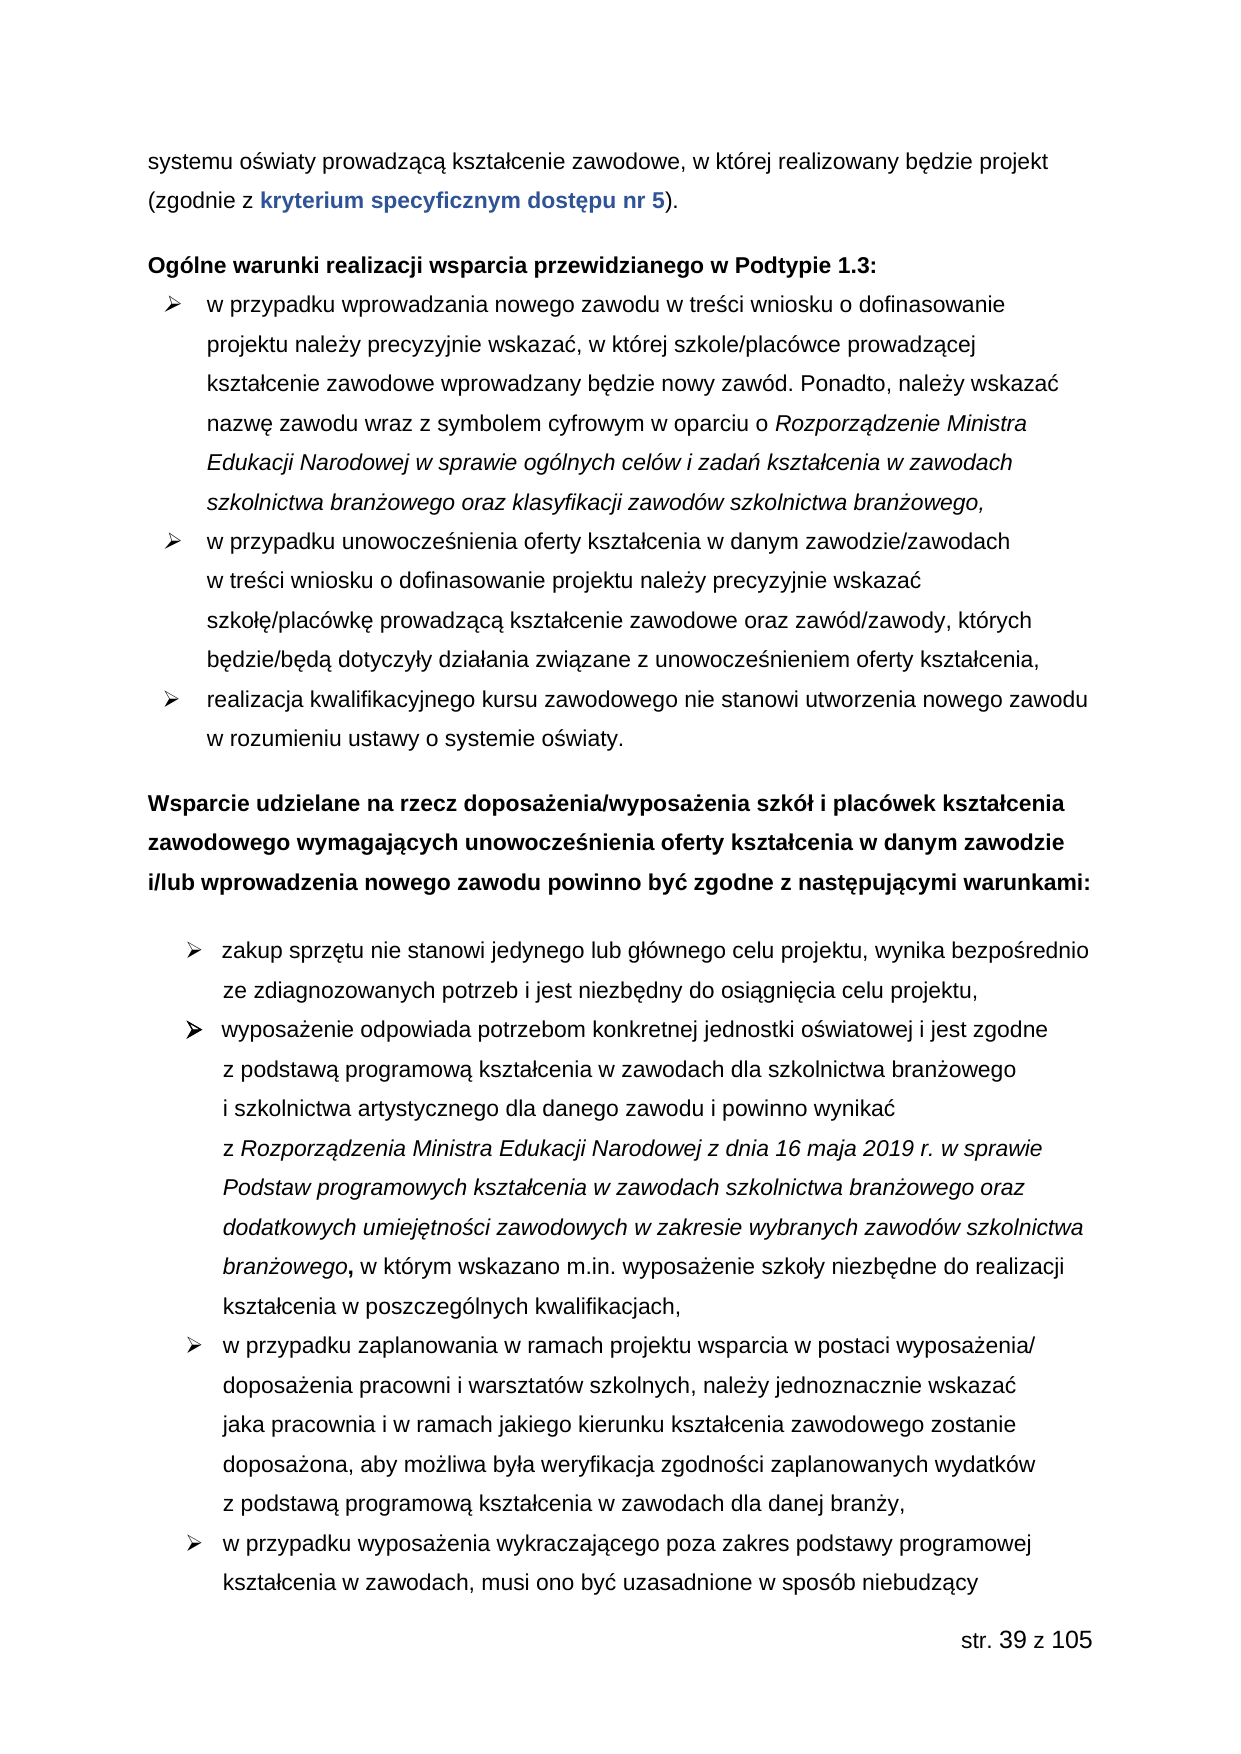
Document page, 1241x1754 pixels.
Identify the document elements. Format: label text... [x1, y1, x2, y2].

list w przypadku zaplanowania w ramach projektu wsparcia w postaci wyposażenia/ doposażenia pracowni i warsztatów szkolnych, należy jednoznacznie wskazać jaka pracownia i w ramach jakiego kierunku kształcenia zawodowego zostanie doposażona, aby możliwa była weryfikacja zgodności zaplanowanych wydatków z podstawą programową kształcenia w zawodach dla danej branży, [185, 1332, 1093, 1516]
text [148, 148, 1093, 213]
list wyposażenie odpowiada potrzebom konkretnej jednostki oświatowej i jest zgodne z podstawą programową kształcenia w zawodach dla szkolnictwa branżowego i szkolnictwa artystycznego dla danego zawodu i powinno wynikać z Rozporządzenia Ministra Edukacji Narodowej z dnia 16 maja 2019 r. w sprawie Podstaw programowych kształcenia w zawodach szkolnictwa branżowego oraz dodatkowych umiejętności zawodowych w zakresie wybranych zawodów szkolnictwa branżowego, w którym wskazano m.in. wyposażenie szkoły niezbędne do realizacji kształcenia w poszczególnych kwalifikacjach, [185, 1016, 1093, 1319]
list Ogólne warunki realizacji wsparcia przewidzianego w Podtypie 1.3: [148, 252, 1093, 278]
text Wsparcie udzielane na rzecz doposażenia/wyposażenia szkół i placówek kształcenia zawodowego wymagających unowocześnienia oferty kształcenia w danym zawodzie i/lub wprowadzenia nowego zawodu powinno być zgodne z następującymi warunkami: [148, 790, 1093, 895]
list w przypadku unowocześnienia oferty kształcenia w danym zawodzie/zawodach w treści wniosku o dofinasowanie projektu należy precyzyjnie wskazać szkołę/placówkę prowadzącą kształcenie zawodowe oraz zawód/zawody, których będzie/będą dotyczyły działania związane z unowocześnieniem oferty kształcenia, [162, 528, 1093, 673]
list realizacja kwalifikacyjnego kursu zawodowego nie stanowi utworzenia nowego zawodu w rozumieniu ustawy o systemie oświaty. [162, 686, 1093, 752]
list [185, 1529, 1093, 1595]
list w przypadku wprowadzania nowego zawodu w treści wniosku o dofinasowanie projektu należy precyzyjnie wskazać, w której szkole/placówce prowadzącej kształcenie zawodowe wprowadzany będzie nowy zawód. Ponadto, należy wskazać nazwę zawodu wraz z symbolem cyfrowym w oparciu o Rozporządzenie Ministra Edukacji Narodowej w sprawie ogólnych celów i zadań kształcenia w zawodach szkolnictwa branżowego oraz klasyfikacji zawodów szkolnictwa branżowego, [162, 291, 1093, 515]
list zakup sprzętu nie stanowi jedynego lub głównego celu projektu, wynika bezpośrednio ze zdiagnozowanych potrzeb i jest niezbędny do osiągnięcia celu projektu, [185, 937, 1093, 1003]
